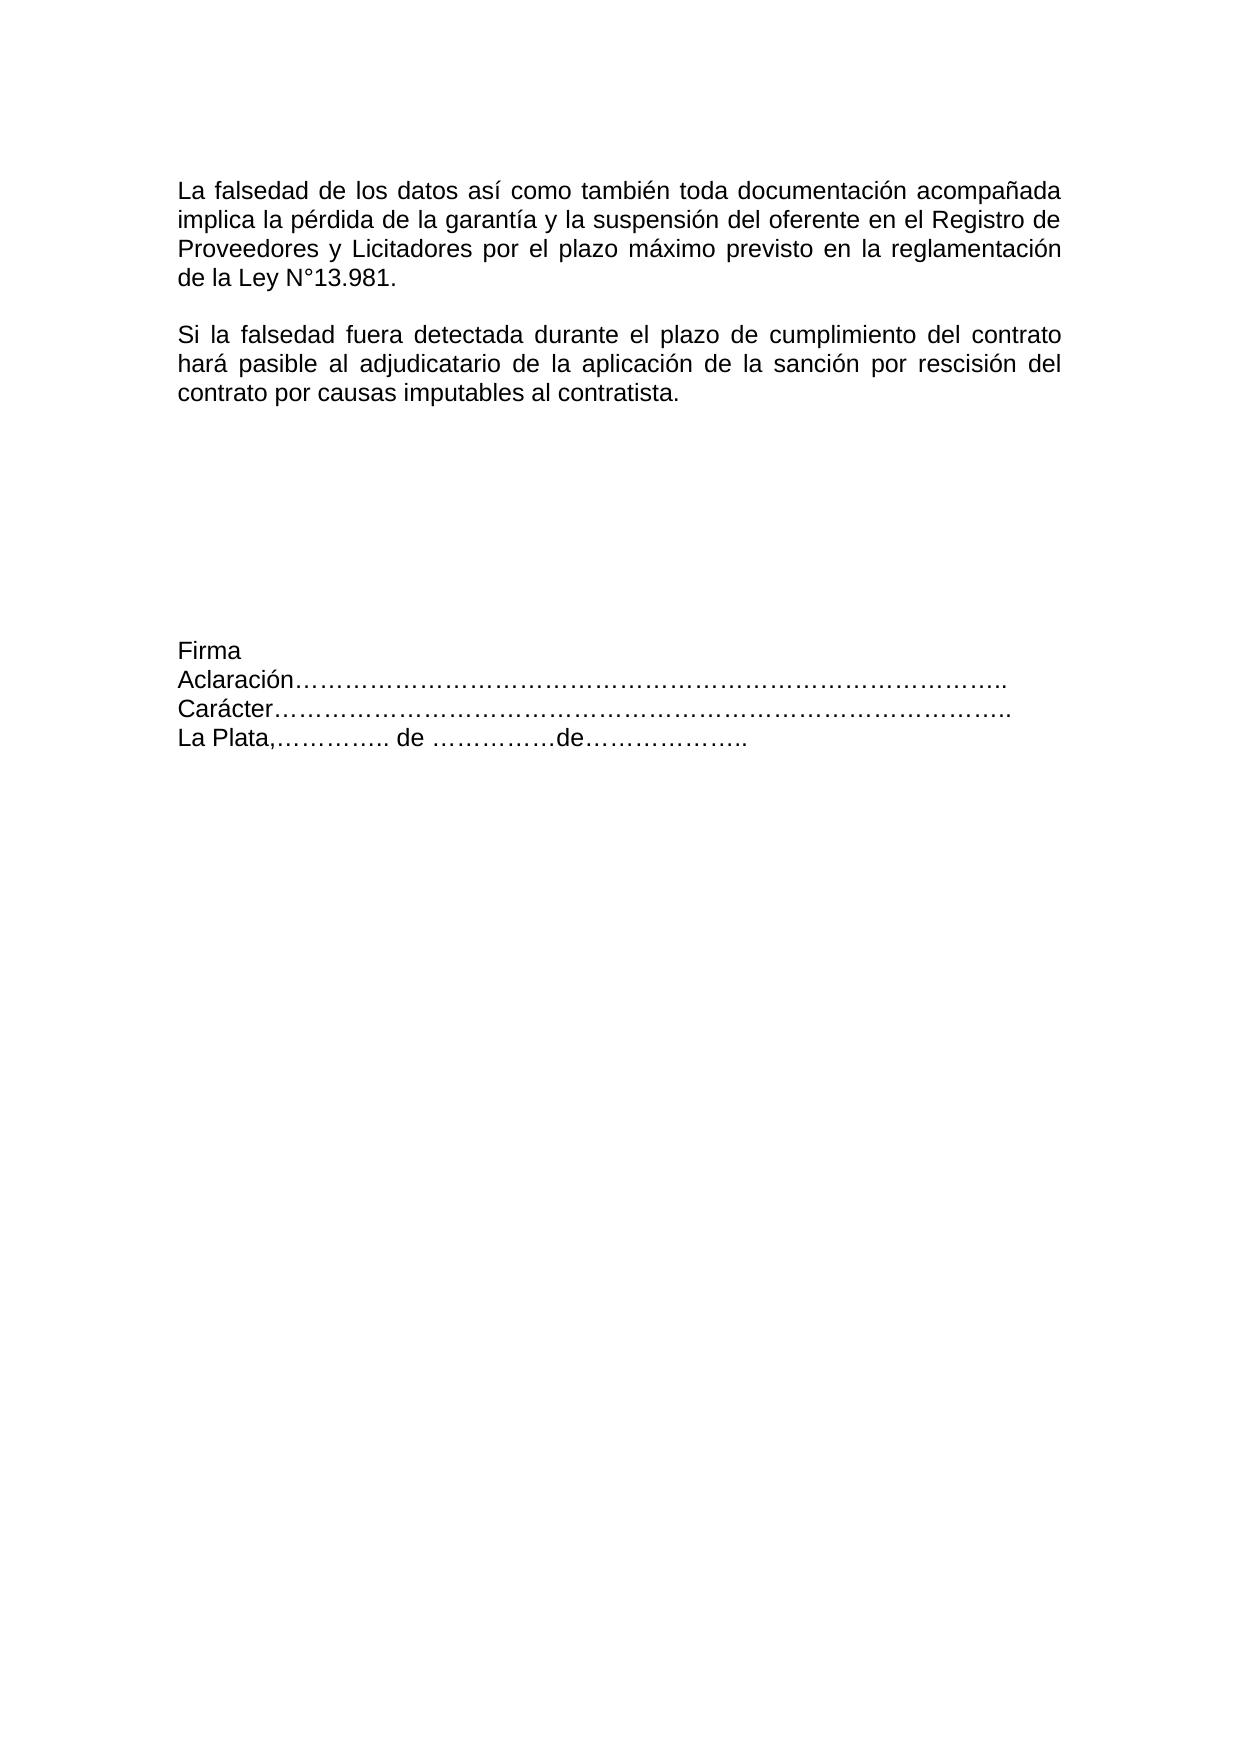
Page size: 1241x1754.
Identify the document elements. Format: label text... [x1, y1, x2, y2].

text Si la falsedad fuera detectada durante el plazo de cumplimiento del contrato hará pasible al adjudicatario de la aplicación de la sanción por rescisión del contrato por causas imputables al contratista. [177, 320, 1063, 406]
text Aclaración………………………………………………………………………….. [177, 665, 1063, 694]
text La Plata,………….. de ……………de……………….. [177, 723, 1063, 751]
text Firma [177, 636, 1063, 665]
text Carácter…………………………………………………………………………….. [177, 694, 1063, 723]
text La falsedad de los datos así como también toda documentación acompañada implica la pérdida de la garantía y la suspensión del oferente en el Registro de Proveedores y Licitadores por el plazo máximo previsto en la reglamentación de la Ley N°13.981. [177, 176, 1063, 291]
